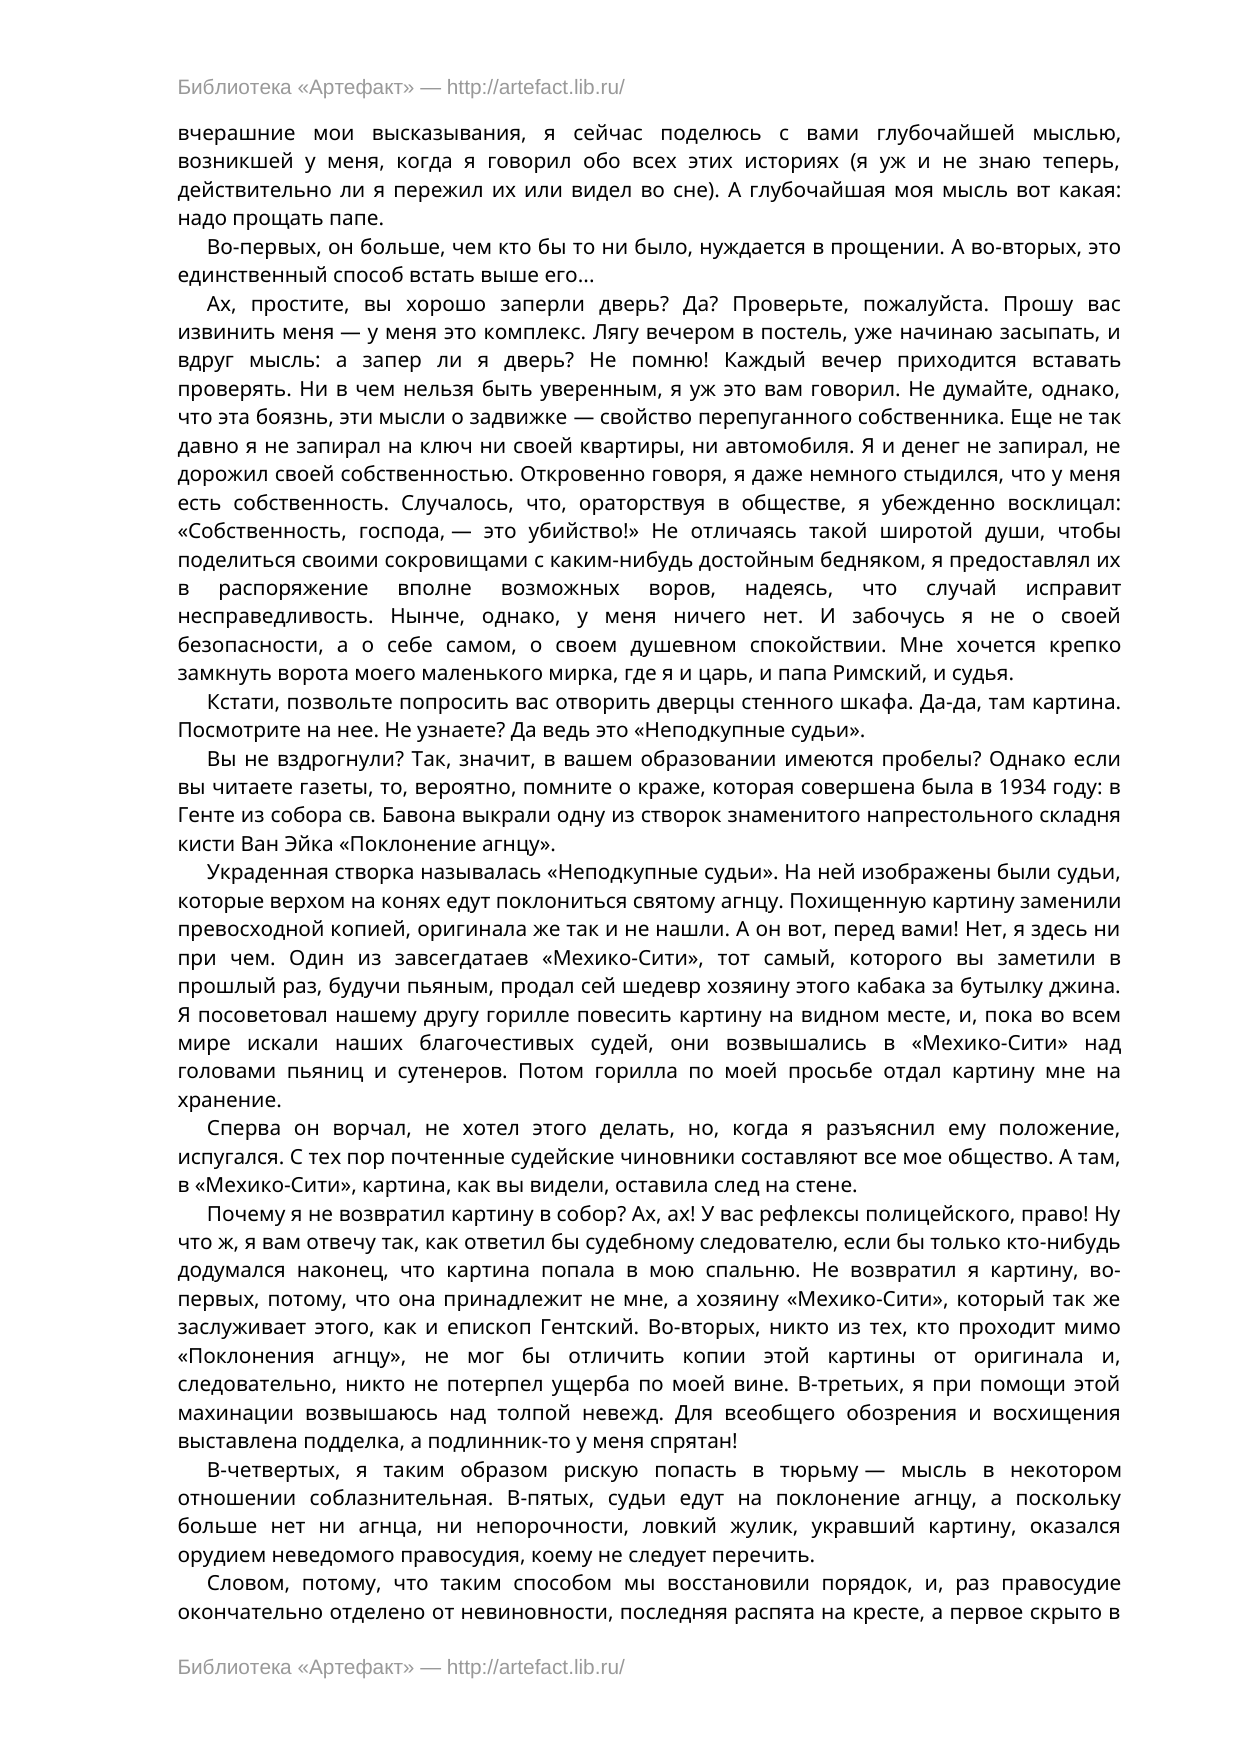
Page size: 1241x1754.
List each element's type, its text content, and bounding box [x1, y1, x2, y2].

text Ах, простите, вы хорошо заперли дверь? Да? Проверьте, пожалуйста. Прошу вас извинить меня — у меня это комплекс. Лягу вечером в постель, уже начинаю засыпать, и вдруг мысль: а запер ли я дверь? Не помню! Каждый вечер приходится вставать проверять. Ни в чем нельзя быть уверенным, я уж это вам говорил. Не думайте, однако, что эта боязнь, эти мысли о задвижке — свойство перепуганного собственника. Еще не так давно я не запирал на ключ ни своей квартиры, ни автомобиля. Я и денег не запирал, не дорожил своей собственностью. Откровенно говоря, я даже немного стыдился, что у меня есть собственность. Случалось, что, ораторствуя в обществе, я убежденно восклицал: «Собственность, господа, — это убийство!» Не отличаясь такой широтой души, чтобы поделиться своими сокровищами с каким-нибудь достойным бедняком, я предоставлял их в распоряжение вполне возможных воров, надеясь, что случай исправит несправедливость. Нынче, однако, у меня ничего нет. И забочусь я не о своей безопасности, а о себе самом, о своем душевном спокойствии. Мне хочется крепко замкнуть ворота моего маленького мирка, где я и царь, и папа Римский, и судья. [177, 289, 1122, 687]
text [177, 1568, 1122, 1625]
text Кстати, позвольте попросить вас отворить дверцы стенного шкафа. Да-да, там картина. Посмотрите на нее. Не узнаете? Да ведь это «Неподкупные судьи». [177, 687, 1122, 744]
text Вы не вздрогнули? Так, значит, в вашем образовании имеются пробелы? Однако если вы читаете газеты, то, вероятно, помните о краже, которая совершена была в 1934 году: в Генте из собора св. Бавона выкрали одну из створок знаменитого напрестольного складня кисти Ван Эйка «Поклонение агнцу». [177, 744, 1122, 857]
text Сперва он ворчал, не хотел этого делать, но, когда я разъяснил ему положение, испугался. С тех пор почтенные судейские чиновники составляют все мое общество. А там, в «Мехико-Сити», картина, как вы видели, оставила след на стене. [177, 1113, 1122, 1199]
text В-четвертых, я таким образом рискую попасть в тюрьму — мысль в некотором отношении соблазнительная. В-пятых, судьи едут на поклонение агнцу, а поскольку больше нет ни агнца, ни непорочности, ловкий жулик, укравший картину, оказался орудием неведомого правосудия, коему не следует перечить. [177, 1455, 1122, 1568]
text Украденная створка называлась «Неподкупные судьи». На ней изображены были судьи, которые верхом на конях едут поклониться святому агнцу. Похищенную картину заменили превосходной копией, оригинала же так и не нашли. А он вот, перед вами! Нет, я здесь ни при чем. Один из завсегдатаев «Мехико-Сити», тот самый, которого вы заметили в прошлый раз, будучи пьяным, продал сей шедевр хозяину этого кабака за бутылку джина. Я посоветовал нашему другу горилле повесить картину на видном месте, и, пока во всем мире искали наших благочестивых судей, они возвышались в «Мехико-Сити» над головами пьяниц и сутенеров. Потом горилла по моей просьбе отдал картину мне на хранение. [177, 857, 1122, 1113]
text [177, 118, 1122, 232]
text Во-первых, он больше, чем кто бы то ни было, нуждается в прощении. А во-вторых, это единственный способ встать выше его... [177, 232, 1122, 289]
text Почему я не возвратил картину в собор? Ах, ах! У вас рефлексы полицейского, право! Ну что ж, я вам отвечу так, как ответил бы судебному следователю, если бы только кто-нибудь додумался наконец, что картина попала в мою спальню. Не возвратил я картину, во-первых, потому, что она принадлежит не мне, а хозяину «Мехико-Сити», который так же заслуживает этого, как и епископ Гентский. Во-вторых, никто из тех, кто проходит мимо «Поклонения агнцу», не мог бы отличить копии этой картины от оригинала и, следовательно, никто не потерпел ущерба по моей вине. В-третьих, я при помощи этой махинации возвышаюсь над толпой невежд. Для всеобщего обозрения и восхищения выставлена подделка, а подлинник-то у меня спрятан! [177, 1199, 1122, 1455]
